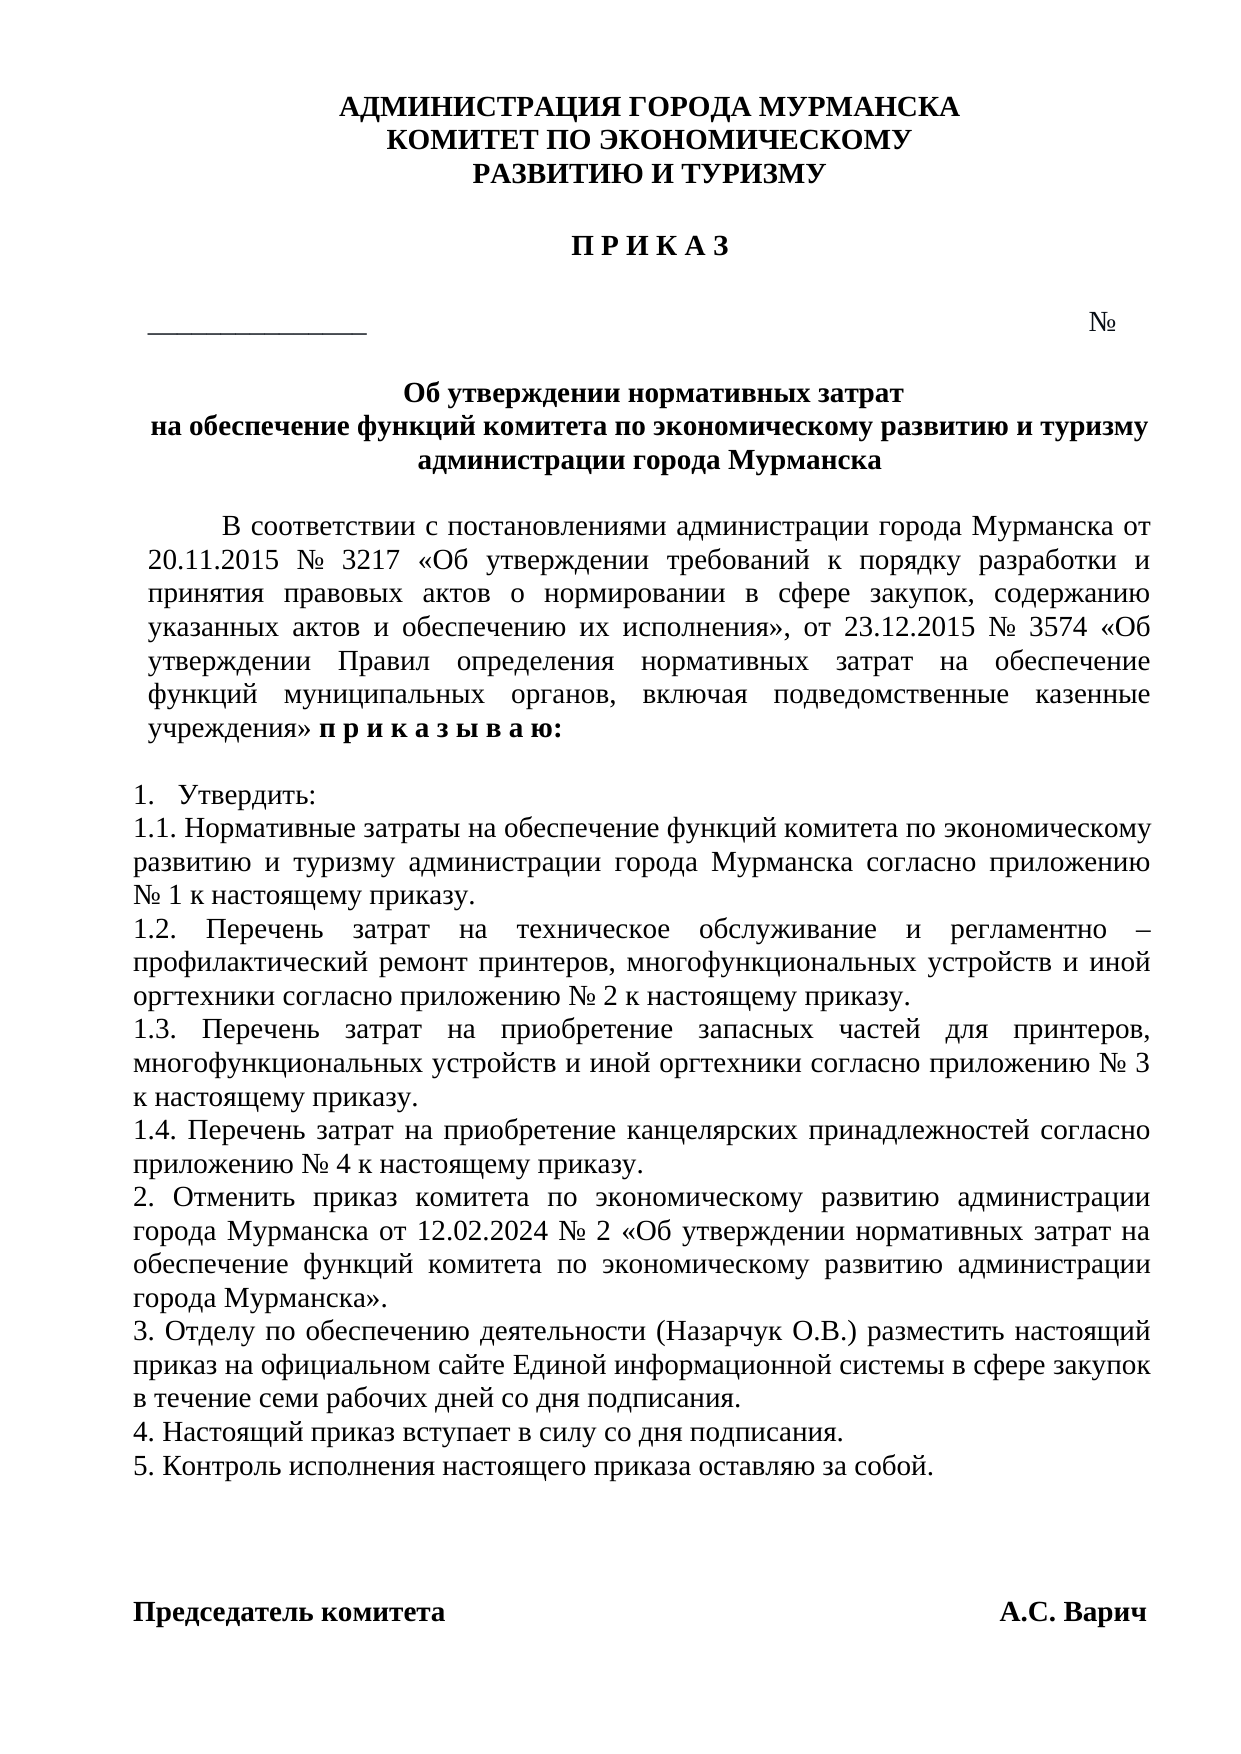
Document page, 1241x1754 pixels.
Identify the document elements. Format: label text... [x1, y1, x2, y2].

text администрации города Мурманска [148, 442, 1152, 476]
text 1.3. Перечень затрат на приобретение запасных частей для принтеров, многофункциональных устройств и иной оргтехники согласно приложению № 3 к настоящему приказу. [133, 1012, 1152, 1112]
text АДМИНИСТРАЦИЯ ГОРОДА МУРМАНСКА [148, 89, 1152, 122]
text 2. Отменить приказ комитета по экономическому развитию администрации города Мурманска от 12.02.2024 № 2 «Об утверждении нормативных затрат на обеспечение функций комитета по экономическому развитию администрации города Мурманска». [133, 1179, 1152, 1313]
text 1.1. Нормативные затраты на обеспечение функций комитета по экономическому развитию и туризму администрации города Мурманска согласно приложению № 1 к настоящему приказу. [133, 810, 1152, 911]
text 1.4. Перечень затрат на приобретение канцелярских принадлежностей согласно приложению № 4 к настоящему приказу. [133, 1112, 1152, 1179]
text Об утверждении нормативных затрат [148, 375, 1152, 408]
text В соответствии с постановлениями администрации города Мурманска от 20.11.2015 № 3217 «Об утверждении требований к порядку разработки и принятия правовых актов о нормировании в сфере закупок, содержанию указанных актов и обеспечению их исполнения», от 23.12.2015 № 3574 «Об утверждении Правил определения нормативных затрат на обеспечение функций муниципальных органов, включая подведомственные казенные учреждения» п р и к а з ы в а ю: [148, 508, 1152, 743]
list Утвердить: [133, 777, 1152, 810]
text 3. Отделу по обеспечению деятельности (Назарчук О.В.) разместить настоящий приказ на официальном сайте Единой информационной системы в сфере закупок в течение семи рабочих дней со дня подписания. [133, 1313, 1152, 1414]
text КОМИТЕТ ПО ЭКОНОМИЧЕСКОМУ [148, 122, 1152, 156]
text РАЗВИТИЮ И ТУРИЗМУ [148, 156, 1152, 189]
text П Р И К А З [148, 228, 1152, 261]
text 5. Контроль исполнения настоящего приказа оставляю за собой. [133, 1448, 1152, 1481]
text Председатель комитета А.С. Варич [133, 1594, 1152, 1628]
text _______________ № [148, 304, 1152, 337]
text 4. Настоящий приказ вступает в силу со дня подписания. [133, 1414, 1152, 1448]
text 1.2. Перечень затрат на техническое обслуживание и регламентно – профилактический ремонт принтеров, многофункциональных устройств и иной оргтехники согласно приложению № 2 к настоящему приказу. [133, 911, 1152, 1012]
text на обеспечение функций комитета по экономическому развитию и туризму [148, 408, 1152, 442]
